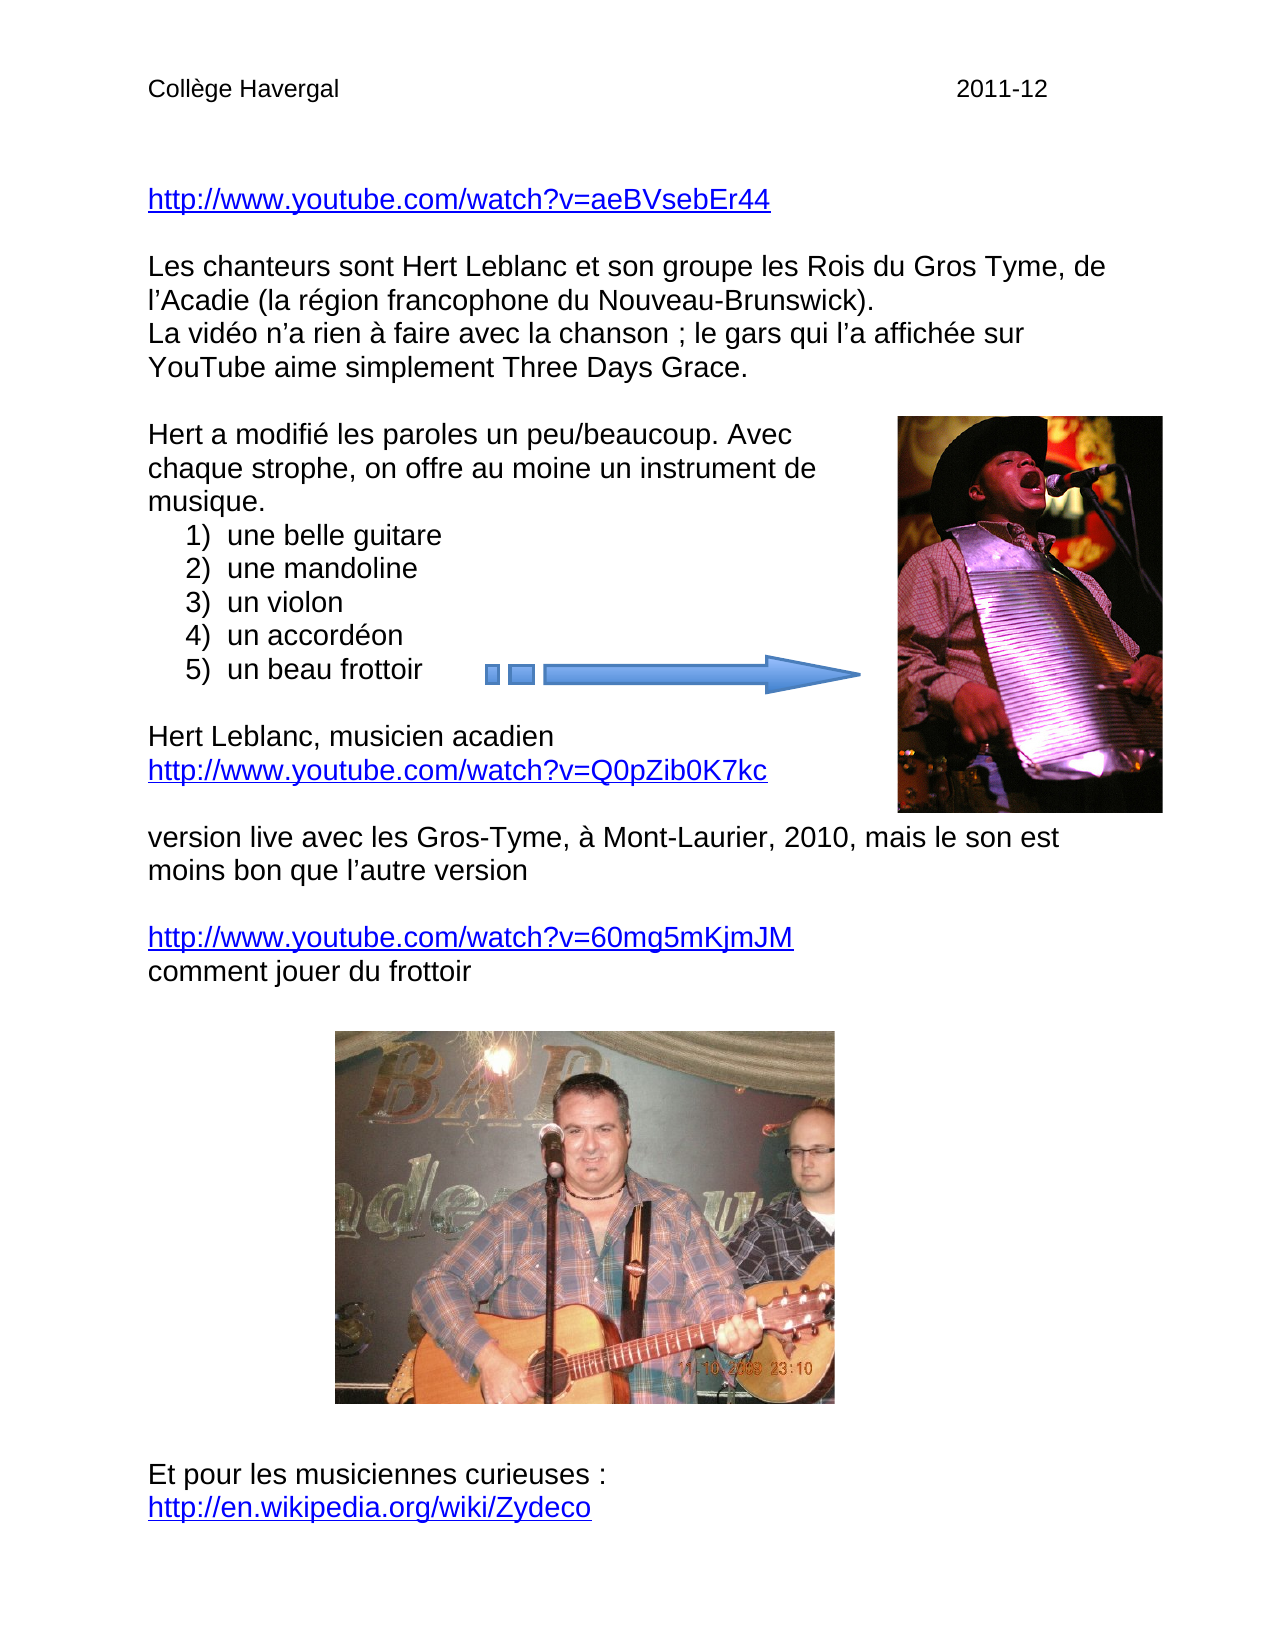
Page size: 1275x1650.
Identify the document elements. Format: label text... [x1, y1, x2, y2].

text version live avec les Gros-Tyme, à Mont-Laurier, 2010, mais le son est moins bon que l’autre version [148, 820, 1127, 887]
text Hert a modifié les paroles un peu/beaucoup. Avec chaque strophe, on offre au moine un instrument de musique. [148, 417, 897, 518]
list une belle guitare [185, 518, 897, 551]
text http://www.youtube.com/watch?v=aeBVsebEr44 [148, 182, 1127, 216]
picture [897, 416, 1163, 812]
text Et pour les musiciennes curieuses : [148, 1457, 1127, 1491]
list un violon [185, 585, 897, 618]
list un beau frottoir [185, 652, 897, 686]
list une mandoline [185, 551, 897, 585]
picture [335, 1031, 835, 1402]
text http://www.youtube.com/watch?v=60mg5mKjmJM [148, 920, 1127, 954]
text comment jouer du frottoir [148, 954, 1127, 987]
text Les chanteurs sont Hert Leblanc et son groupe les Rois du Gros Tyme, de l’Acadie (la région francophone du Nouveau-Brunswick). [148, 249, 1127, 317]
text http://en.wikipedia.org/wiki/Zydeco [148, 1491, 1127, 1524]
text La vidéo n’a rien à faire avec la chanson ; le gars qui l’a affichée sur YouTube aime simplement Three Days Grace. [148, 317, 1127, 384]
text http://www.youtube.com/watch?v=Q0pZib0K7kc [148, 753, 897, 786]
text Hert Leblanc, musicien acadien [148, 719, 897, 753]
list un accordéon [185, 618, 897, 652]
